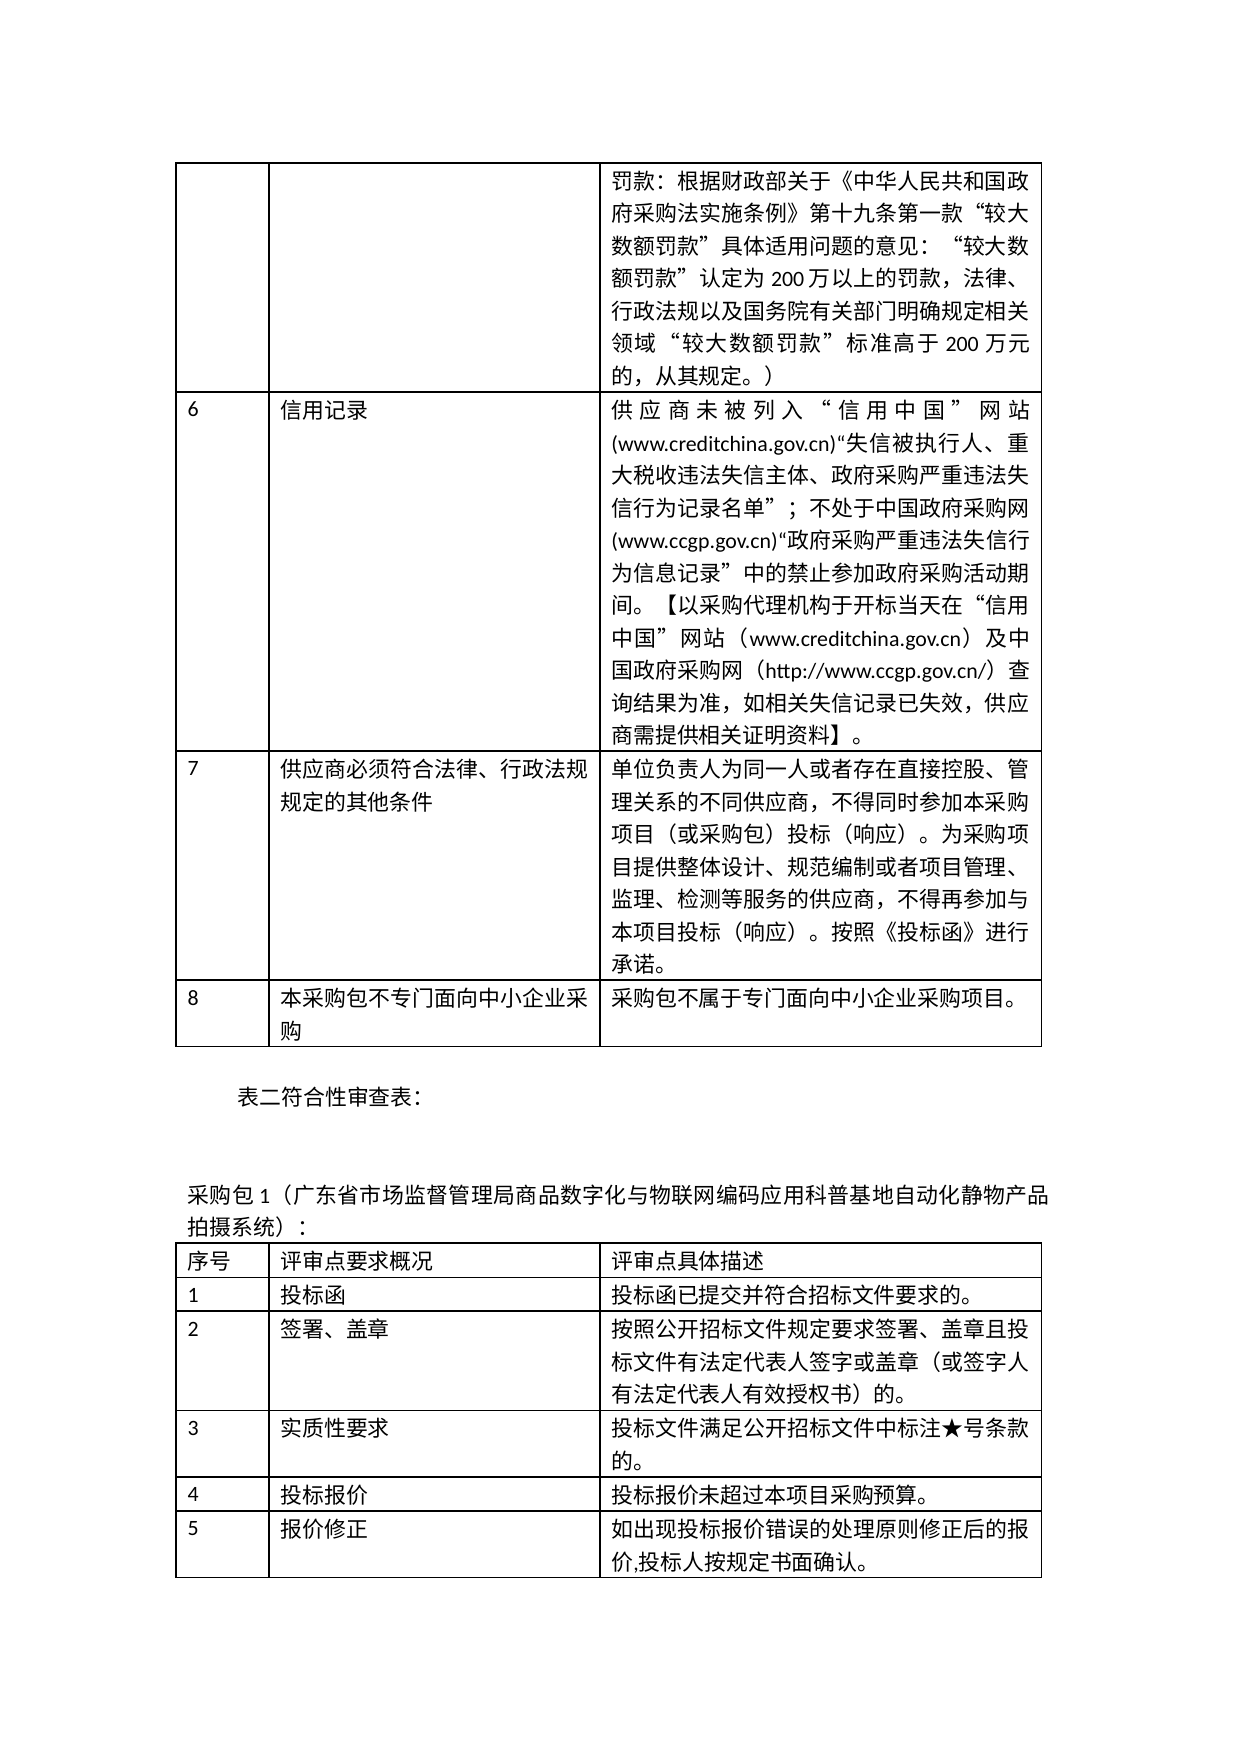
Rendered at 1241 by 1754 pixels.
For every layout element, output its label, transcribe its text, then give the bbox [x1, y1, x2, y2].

table_cell 采购包不属于专门面向中小企业采购项目。 [601, 981, 1041, 1046]
table_cell 报价修正 [270, 1512, 599, 1577]
table_cell 单位负责人为同一人或者存在直接控股、管理关系的不同供应商，不得同时参加本采购项目（或采购包）投标（响应）。为采购项目提供整体设计、规范编制或者项目管理、监理、检测等服务的供应商，不得再参加与本项目投标（响应）。按照《投标函》进行承诺。 [601, 752, 1041, 979]
table_cell 如出现投标报价错误的处理原则修正后的报价,投标人按规定书面确认。 [601, 1512, 1041, 1577]
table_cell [601, 164, 1041, 391]
table_cell 投标函已提交并符合招标文件要求的。 [601, 1278, 1041, 1310]
table_cell 5 [177, 1512, 268, 1577]
table_cell 本采购包不专门面向中小企业采购 [270, 981, 599, 1046]
table_header 评审点要求概况 [270, 1244, 599, 1276]
table_cell 7 [177, 752, 268, 979]
table_cell 投标文件满足公开招标文件中标注★号条款的。 [601, 1411, 1041, 1476]
table_cell 8 [177, 981, 268, 1046]
table_cell 3 [177, 1411, 268, 1476]
table_cell 6 [177, 393, 268, 750]
table_cell 签署、盖章 [270, 1312, 599, 1409]
table_cell 2 [177, 1312, 268, 1409]
table_cell 1 [177, 1278, 268, 1310]
table_cell 实质性要求 [270, 1411, 599, 1476]
table_cell 4 [177, 1478, 268, 1510]
table_cell 投标函 [270, 1278, 599, 1310]
table_header 评审点具体描述 [601, 1244, 1041, 1276]
text 表二符合性审查表： [187, 1080, 1053, 1112]
table_cell 投标报价 [270, 1478, 599, 1510]
table_cell 供应商未被列入“信用中国”网站(www.creditchina.gov.cn)“失信被执行人、重大税收违法失信主体、政府采购严重违法失信行为记录名单”；不处于中国政府采购网(www.ccgp.gov.cn)“政府采购严重违法失信行为信息记录”中的禁止参加政府采购活动期间。【以采购代理机构于开标当天在“信用中国”网站（www.creditchina.gov.cn）及中国政府采购网（http://www.ccgp.gov.cn/）查询结果为准，如相关失信记录已失效，供应商需提供相关证明资料】。 [601, 393, 1041, 750]
text 采购包1（广东省市场监督管理局商品数字化与物联网编码应用科普基地自动化静物产品拍摄系统）： [187, 1177, 1053, 1242]
table_cell 投标报价未超过本项目采购预算。 [601, 1478, 1041, 1510]
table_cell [270, 164, 599, 391]
table_cell 供应商必须符合法律、行政法规规定的其他条件 [270, 752, 599, 979]
table_cell 信用记录 [270, 393, 599, 750]
table_cell 按照公开招标文件规定要求签署、盖章且投标文件有法定代表人签字或盖章（或签字人有法定代表人有效授权书）的。 [601, 1312, 1041, 1409]
table_header 序号 [177, 1244, 268, 1276]
table_cell 5 [177, 164, 268, 391]
